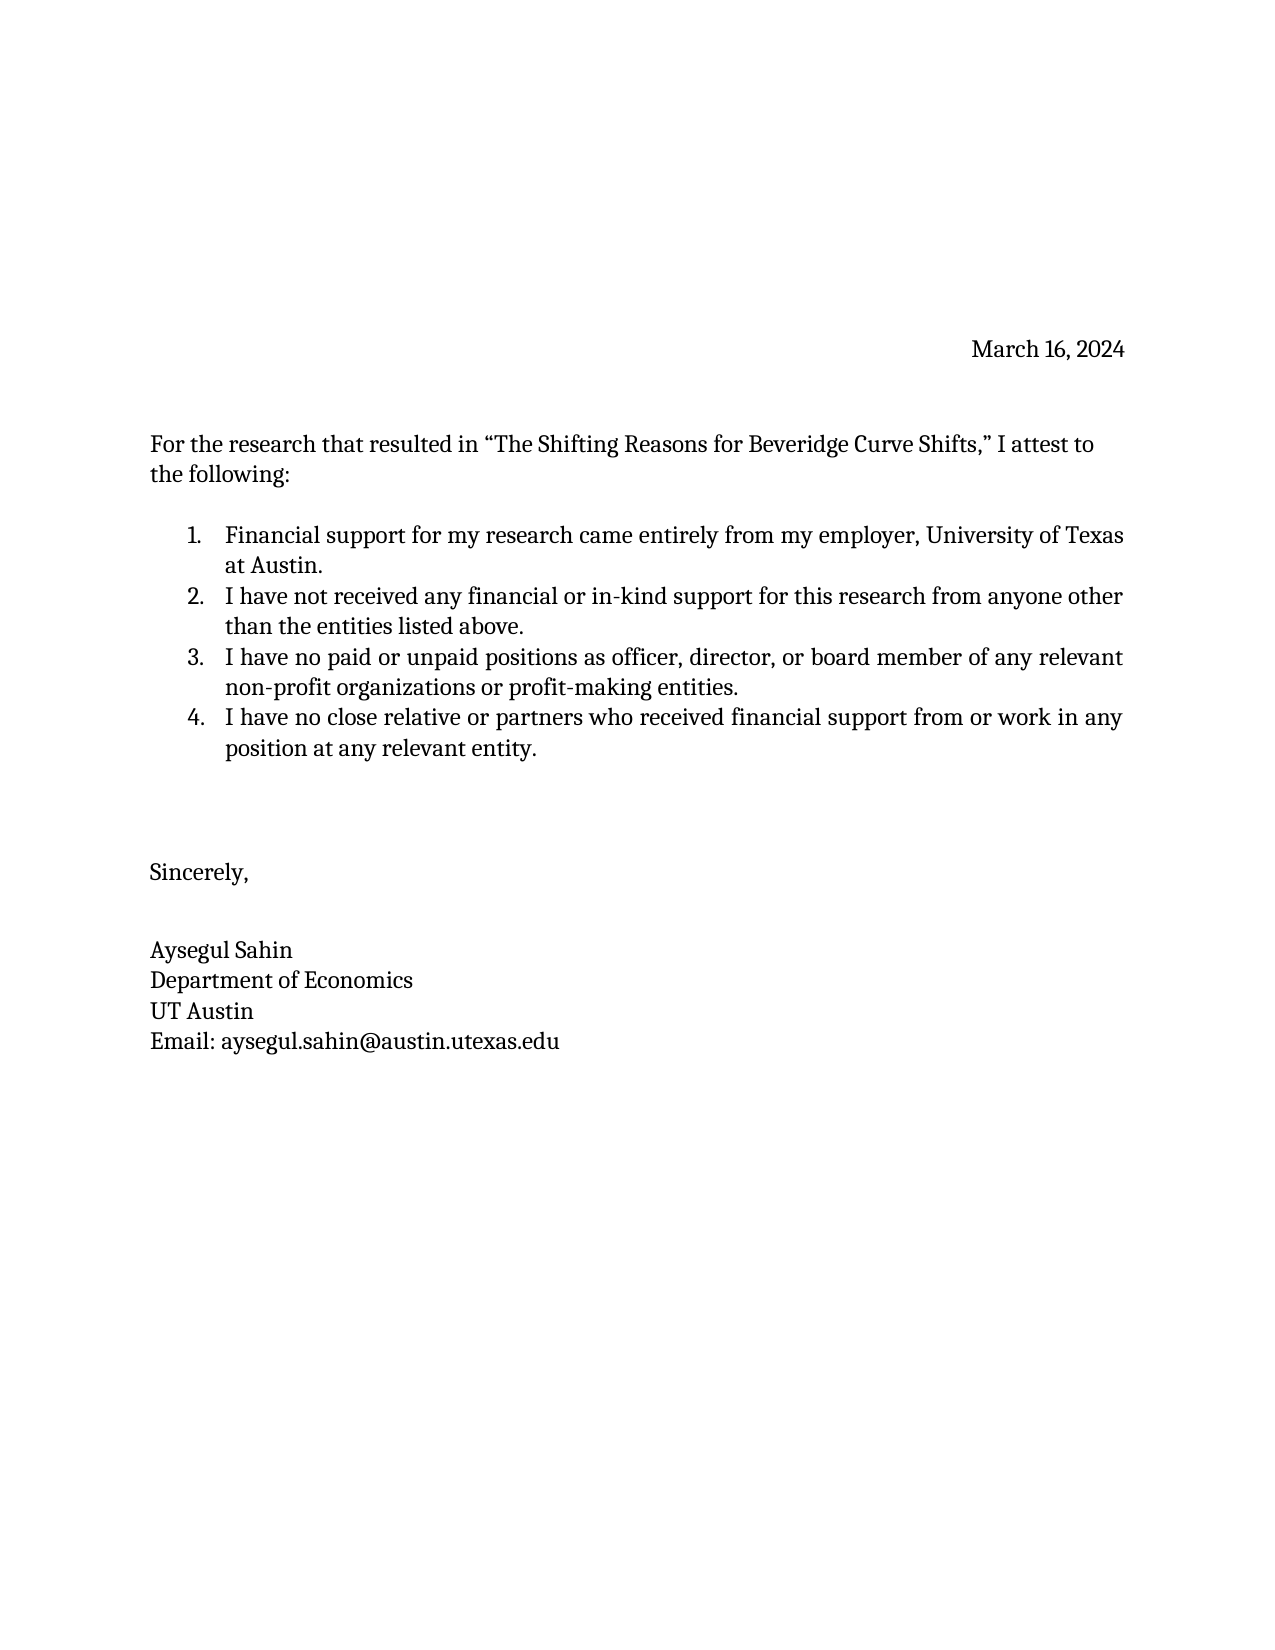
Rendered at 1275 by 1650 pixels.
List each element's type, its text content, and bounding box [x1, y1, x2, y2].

list Financial support for my research came entirely from my employer, University of Texas at Austin. [187, 521, 1125, 580]
text For the research that resulted in “The Shifting Reasons for Beveridge Curve Shifts,” I attest to the following: [150, 429, 1125, 489]
text Department of Economics [150, 966, 1125, 995]
list I have no close relative or partners who received financial support from or work in any position at any relevant entity. [187, 703, 1125, 762]
list I have no paid or unpaid positions as officer, director, or board member of any relevant non-profit organizations or profit-making entities. [187, 642, 1125, 702]
text Email: aysegul.sahin@austin.utexas.edu [150, 1027, 1125, 1056]
list I have not received any financial or in-kind support for this research from anyone other than the entities listed above. [187, 582, 1125, 641]
text Sincerely, [150, 858, 1125, 887]
text UT Austin [150, 997, 1125, 1025]
text Aysegul Sahin [150, 936, 1125, 964]
text March 16, 2024 [150, 335, 1125, 364]
